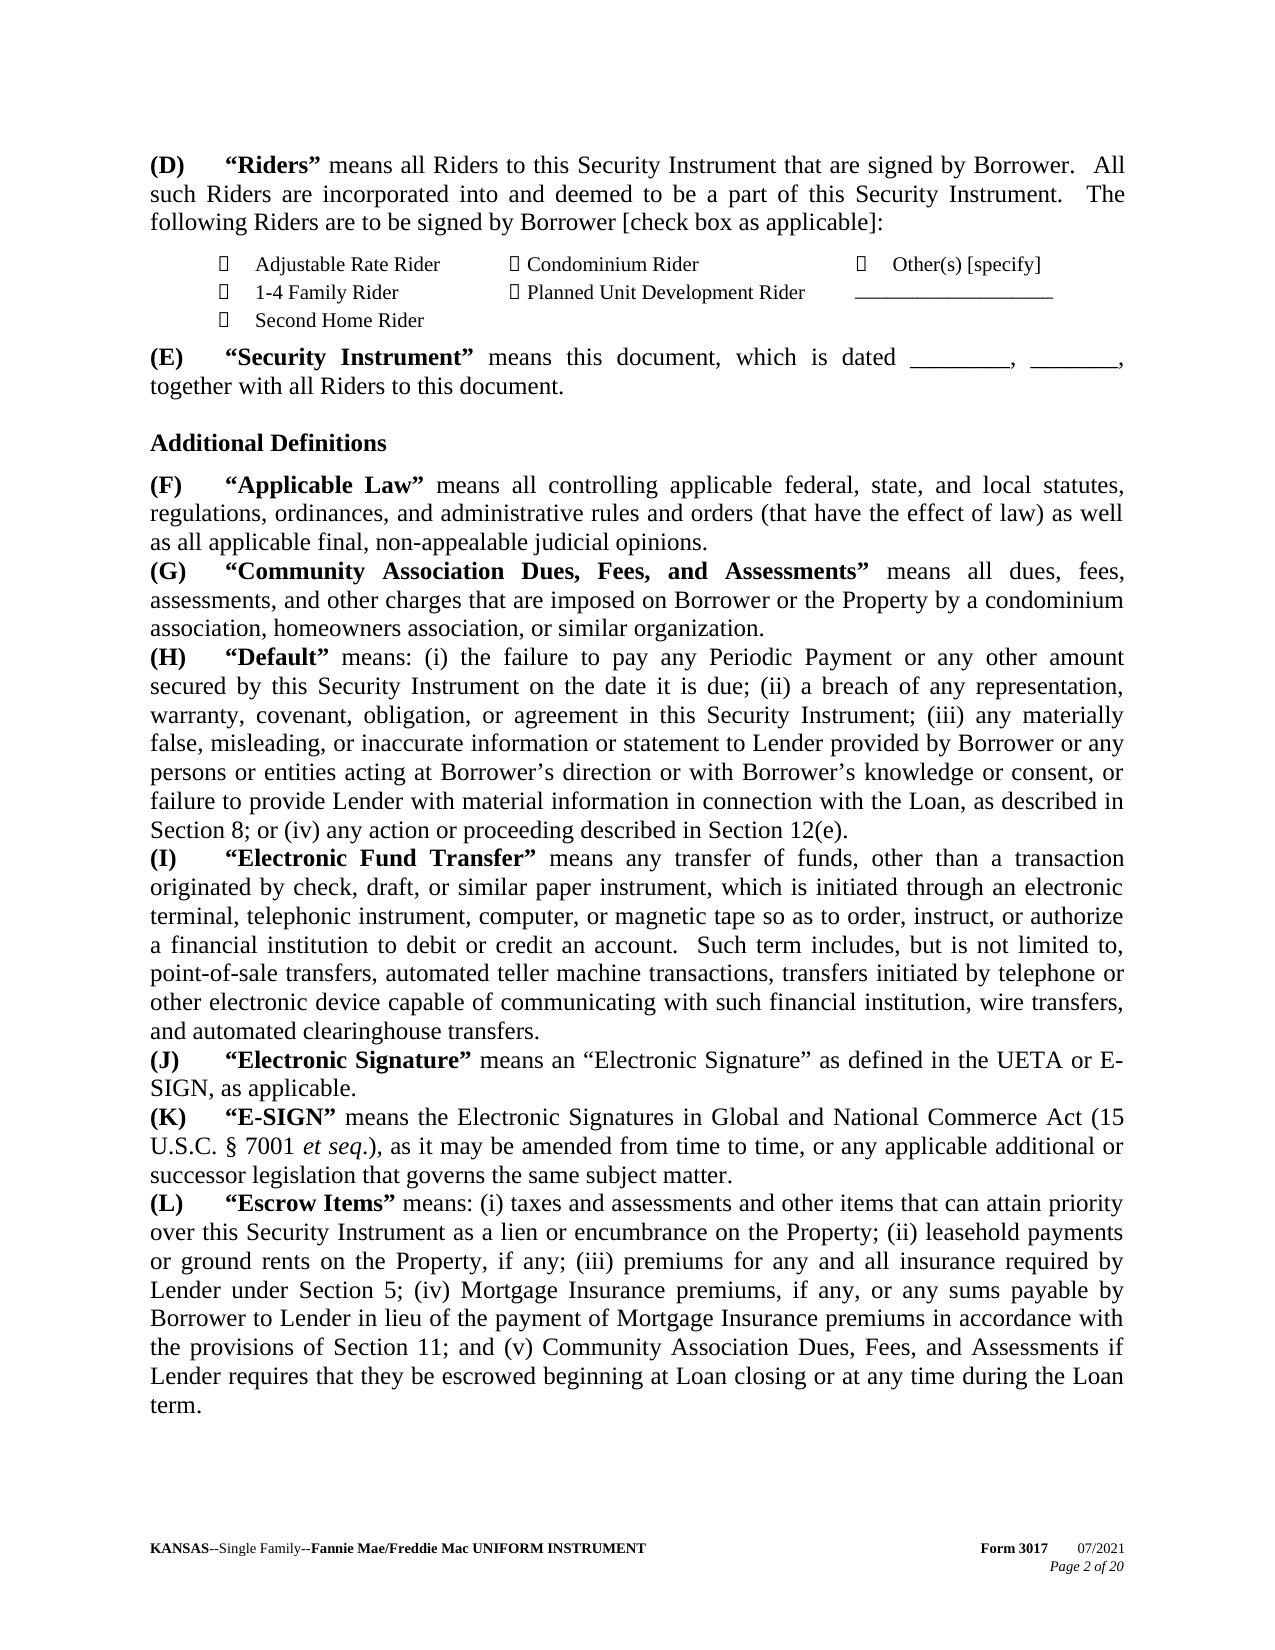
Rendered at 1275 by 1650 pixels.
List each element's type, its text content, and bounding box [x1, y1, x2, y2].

text (F) “Applicable Law” means all controlling applicable federal, state, and local statutes, regulations, ordinances, and administrative rules and orders (that have the effect of law) as well as all applicable final, non-appealable judicial opinions. [150, 470, 1125, 556]
text (K) “E-SIGN” means the Electronic Signatures in Global and National Commerce Act (15 U.S.C. § 7001 et seq.), as it may be amended from time to time, or any applicable additional or successor legislation that governs the same subject matter. [150, 1102, 1125, 1188]
text (I) “Electronic Fund Transfer” means any transfer of funds, other than a transaction originated by check, draft, or similar paper instrument, which is initiated through an electronic terminal, telephonic instrument, computer, or magnetic tape so as to order, instruct, or authorize a financial institution to debit or credit an account. Such term includes, but is not limited to, point-of-sale transfers, automated teller machine transactions, transfers initiated by telephone or other electronic device capable of communicating with such financial institution, wire transfers, and automated clearinghouse transfers. [150, 843, 1125, 1045]
text (H) “Default” means: (i) the failure to pay any Periodic Payment or any other amount secured by this Security Instrument on the date it is due; (ii) a breach of any representation, warranty, covenant, obligation, or agreement in this Security Instrument; (iii) any materially false, misleading, or inaccurate information or statement to Lender provided by Borrower or any persons or entities acting at Borrower’s direction or with Borrower’s knowledge or consent, or failure to provide Lender with material information in connection with the Loan, as described in Section 8; or (iv) any action or proceeding described in Section 12(e). [150, 642, 1125, 843]
text (J) “Electronic Signature” means an “Electronic Signature” as defined in the UETA or E-SIGN, as applicable. [150, 1045, 1125, 1102]
text (G) “Community Association Dues, Fees, and Assessments” means all dues, fees, assessments, and other charges that are imposed on Borrower or the Property by a condominium association, homeowners association, or similar organization. [150, 556, 1125, 642]
table_header  Other(s) [specify] ___________________ [836, 249, 1169, 342]
table_header  Adjustable Rate Rider  1-4 Family Rider  Second Home Rider [150, 249, 482, 342]
text (E) “Security Instrument” means this document, which is dated ________, _______, together with all Riders to this document. [150, 342, 1125, 400]
table_header  Condominium Rider  Planned Unit Development Rider [483, 249, 836, 342]
text (L) “Escrow Items” means: (i) taxes and assessments and other items that can attain priority over this Security Instrument as a lien or encumbrance on the Property; (ii) leasehold payments or ground rents on the Property, if any; (iii) premiums for any and all insurance required by Lender under Section 5; (iv) Mortgage Insurance premiums, if any, or any sums payable by Borrower to Lender in lieu of the payment of Mortgage Insurance premiums in accordance with the provisions of Section 11; and (v) Community Association Dues, Fees, and Assessments if Lender requires that they be escrowed beginning at Loan closing or at any time during the Loan term. [150, 1188, 1125, 1418]
text Additional Definitions [150, 428, 1125, 457]
text (D) “Riders” means all Riders to this Security Instrument that are signed by Borrower. All such Riders are incorporated into and deemed to be a part of this Security Instrument. The following Riders are to be signed by Borrower [check box as applicable]: [150, 150, 1125, 236]
